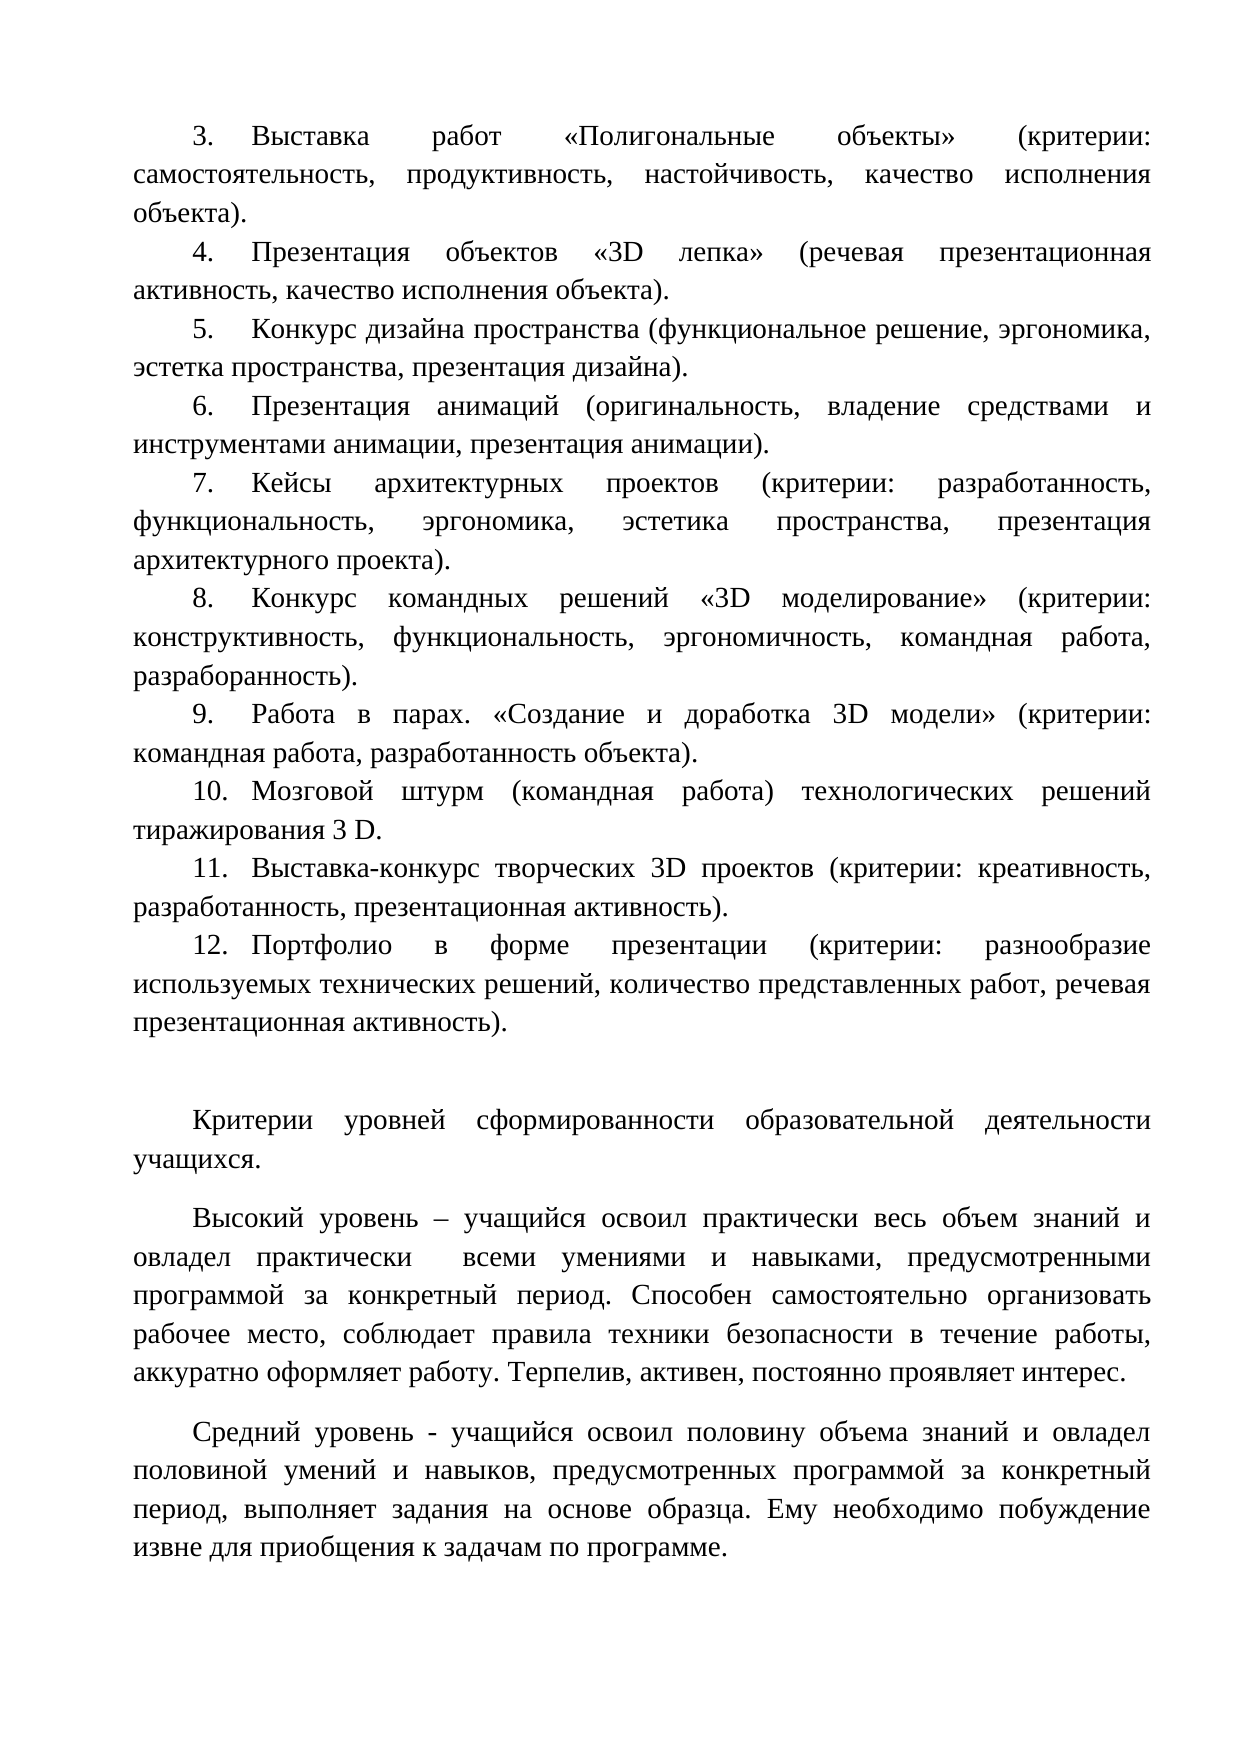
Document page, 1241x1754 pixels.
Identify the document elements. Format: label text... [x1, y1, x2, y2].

list Презентация объектов «3D лепка» (речевая презентационная активность, качество исполнения объекта). [133, 234, 1152, 306]
list Портфолио в форме презентации (критерии: разнообразие используемых технических решений, количество представленных работ, речевая презентационная активность). [133, 927, 1152, 1038]
list Конкурс дизайна пространства (функциональное решение, эргономика, эстетка пространства, презентация дизайна). [133, 311, 1152, 383]
list Конкурс командных решений «3D моделирование» (критерии: конструктивность, функциональность, эргономичность, командная работа, разраборанность). [133, 581, 1152, 691]
list Выставка работ «Полигональные объекты» (критерии: самостоятельность, продуктивность, настойчивость, качество исполнения объекта). [133, 118, 1152, 229]
list Мозговой штурм (командная работа) технологических решений тиражирования 3 D. [133, 773, 1152, 845]
list Работа в парах. «Создание и доработка 3D модели» (критерии: командная работа, разработанность объекта). [133, 696, 1152, 768]
list Выставка-конкурс творческих 3D проектов (критерии: креативность, разработанность, презентационная активность). [133, 850, 1152, 922]
text Критерии уровней сформированности образовательной деятельности учащихся. [133, 1102, 1152, 1174]
list Кейсы архитектурных проектов (критерии: разработанность, функциональность, эргономика, эстетика пространства, презентация архитектурного проекта). [133, 465, 1152, 576]
text Высокий уровень – учащийся освоил практически весь объем знаний и овладел практически всеми умениями и навыками, предусмотренными программой за конкретный период. Способен самостоятельно организовать рабочее место, соблюдает правила техники безопасности в течение работы, аккуратно оформляет работу. Терпелив, активен, постоянно проявляет интерес. [133, 1200, 1152, 1388]
list Презентация анимаций (оригинальность, владение средствами и инструментами анимации, презентация анимации). [133, 388, 1152, 460]
text Средний уровень - учащийся освоил половину объема знаний и овладел половиной умений и навыков, предусмотренных программой за конкретный период, выполняет задания на основе образца. Ему необходимо побуждение извне для приобщения к задачам по программе. [133, 1414, 1152, 1563]
